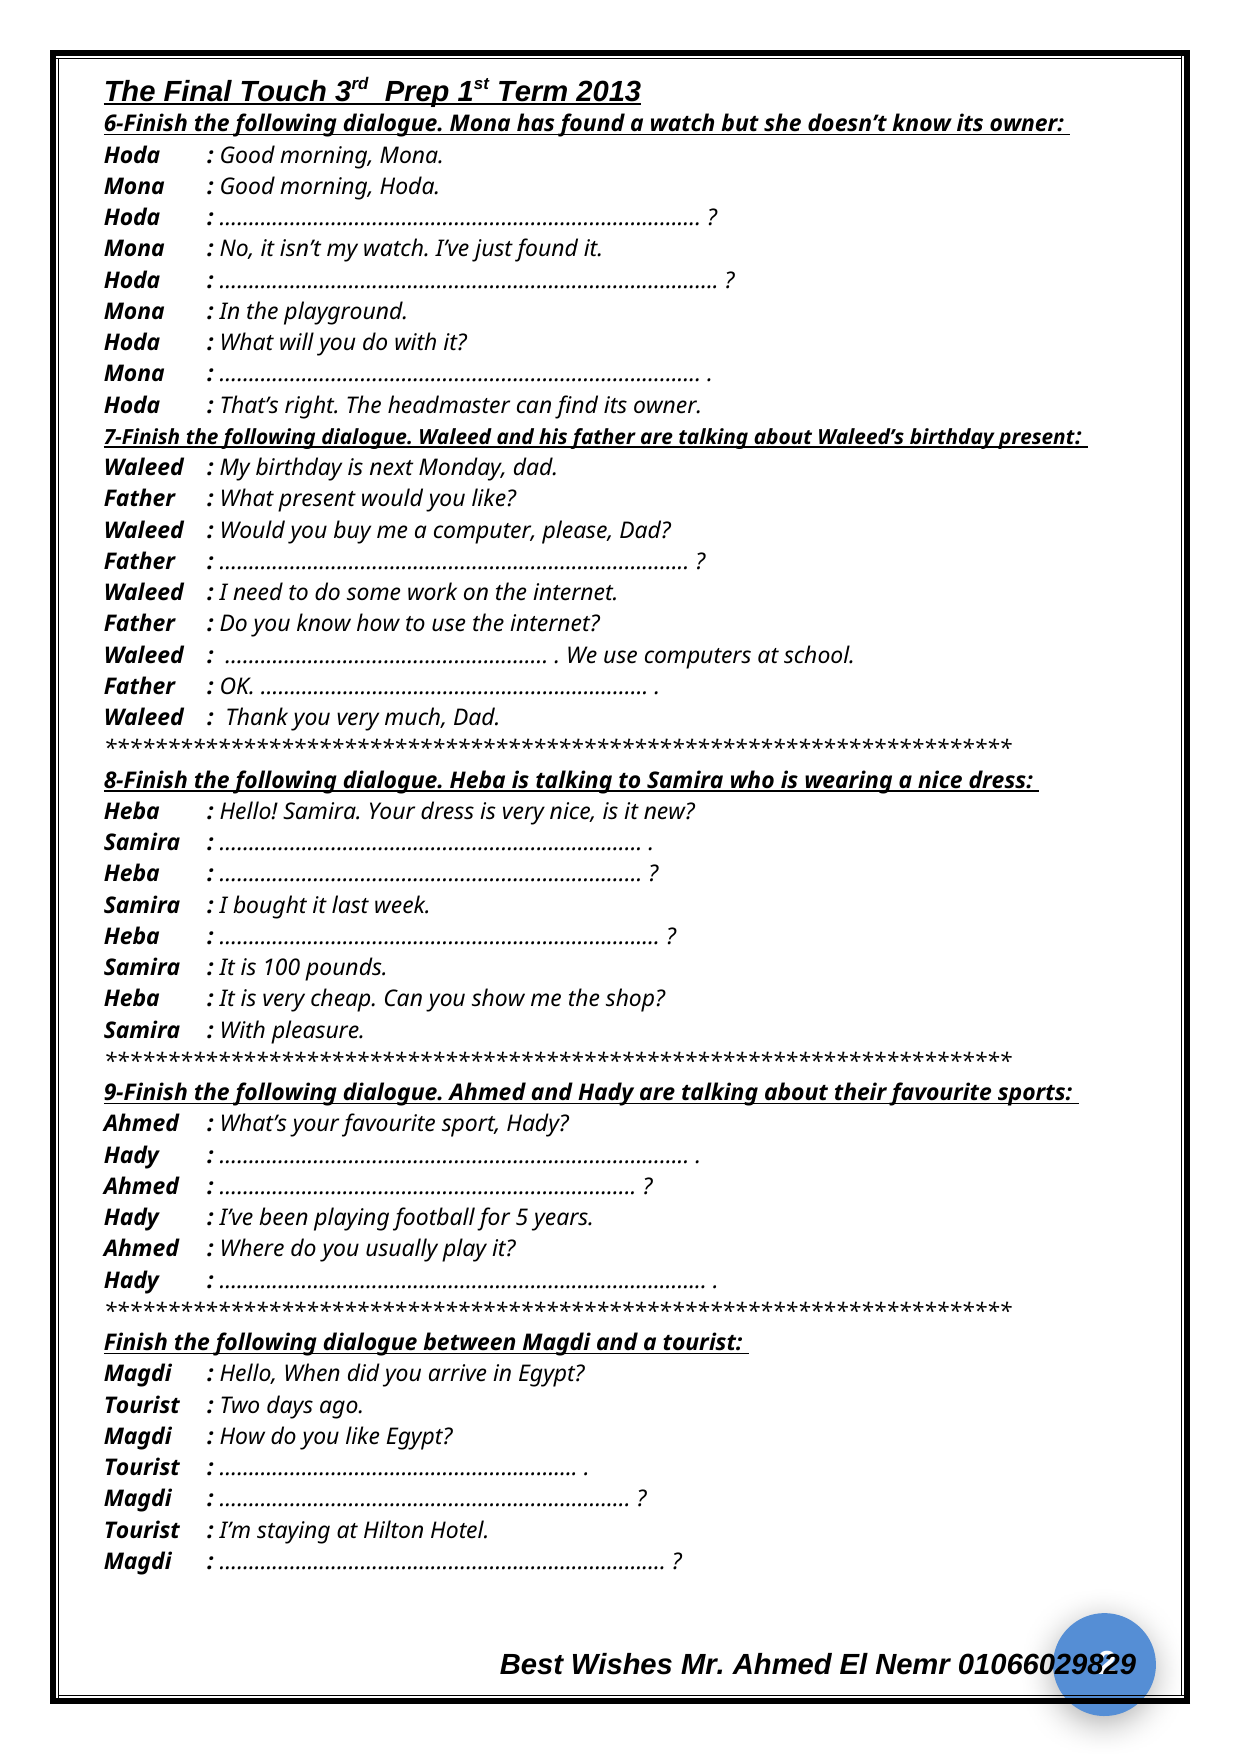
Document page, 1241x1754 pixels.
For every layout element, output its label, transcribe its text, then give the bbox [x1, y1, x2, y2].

text 7-Finish the following dialogue. Waleed and his father are talking about Waleed’s birthday present: [103, 420, 1137, 451]
text Samira : I bought it last week. [103, 888, 1137, 920]
text Samira : With pleasure. [103, 1013, 1137, 1045]
text Hoda : What will you do with it? [103, 326, 1137, 357]
text 9-Finish the following dialogue. Ahmed and Hady are talking about their favourite sports: [103, 1076, 1137, 1107]
text Hoda : ………………………………………………………………………. ? [103, 201, 1137, 232]
text Tourist : ……………………………………………………. . [103, 1451, 1137, 1482]
text Mona : In the playground. [103, 295, 1137, 326]
text 8-Finish the following dialogue. Heba is talking to Samira who is wearing a nice dress: [103, 763, 1137, 795]
text Mona : ………………………………………………………………………. . [103, 357, 1137, 388]
text Mona : Good morning, Hoda. [103, 170, 1137, 201]
text Waleed : My birthday is next Monday, dad. [103, 451, 1137, 482]
text Tourist : Two days ago. [103, 1388, 1137, 1420]
text Father : …………………………………………………………………….. ? [103, 545, 1137, 576]
text Hady : ……………………………………………………………………….. . [103, 1263, 1137, 1295]
text Magdi : ……………………………………………………………. ? [103, 1482, 1137, 1513]
text Hoda : That’s right. The headmaster can find its owner. [103, 388, 1137, 420]
text Hoda : Good morning, Mona. [103, 138, 1137, 170]
text Waleed : ………………………………………………. . We use computers at school. [103, 638, 1137, 670]
text Heba : ……………………………………………………………… ? [103, 857, 1137, 888]
text Hady : I’ve been playing football for 5 years. [103, 1201, 1137, 1232]
text Ahmed : Where do you usually play it? [103, 1232, 1137, 1263]
text Waleed : Thank you very much, Dad. [103, 701, 1137, 732]
text Heba : It is very cheap. Can you show me the shop? [103, 982, 1137, 1013]
text Tourist : I’m staying at Hilton Hotel. [103, 1513, 1137, 1545]
text Magdi : Hello, When did you arrive in Egypt? [103, 1357, 1137, 1388]
text Hady : …………………………………………………………………….. . [103, 1138, 1137, 1170]
text ************************************************************************ [103, 1045, 1137, 1076]
text Samira : ……………………………………………………………… . [103, 826, 1137, 857]
text Hoda : …………………………………………………………………………. ? [103, 263, 1137, 295]
text ************************************************************************ [103, 1295, 1137, 1326]
text Father : OK. ………………………………………………………… . [103, 670, 1137, 701]
text Heba : ………………………………………………………………… ? [103, 920, 1137, 951]
text ************************************************************************ [103, 732, 1137, 763]
text 6-Finish the following dialogue. Mona has found a watch but she doesn’t know its owner: [103, 107, 1137, 138]
text Father : Do you know how to use the internet? [103, 607, 1137, 638]
text Samira : It is 100 pounds. [103, 951, 1137, 982]
text Magdi : …………………………………………………………………. ? [103, 1545, 1137, 1576]
text Father : What present would you like? [103, 482, 1137, 513]
text Ahmed : What’s your favourite sport, Hady? [103, 1107, 1137, 1138]
text Finish the following dialogue between Magdi and a tourist: [103, 1326, 1137, 1357]
text Waleed : I need to do some work on the internet. [103, 576, 1137, 607]
text Ahmed : …………………………………………………………….. ? [103, 1170, 1137, 1201]
text Waleed : Would you buy me a computer, please, Dad? [103, 513, 1137, 545]
text Magdi : How do you like Egypt? [103, 1420, 1137, 1451]
text Mona : No, it isn’t my watch. I’ve just found it. [103, 232, 1137, 263]
text Heba : Hello! Samira. Your dress is very nice, is it new? [103, 795, 1137, 826]
